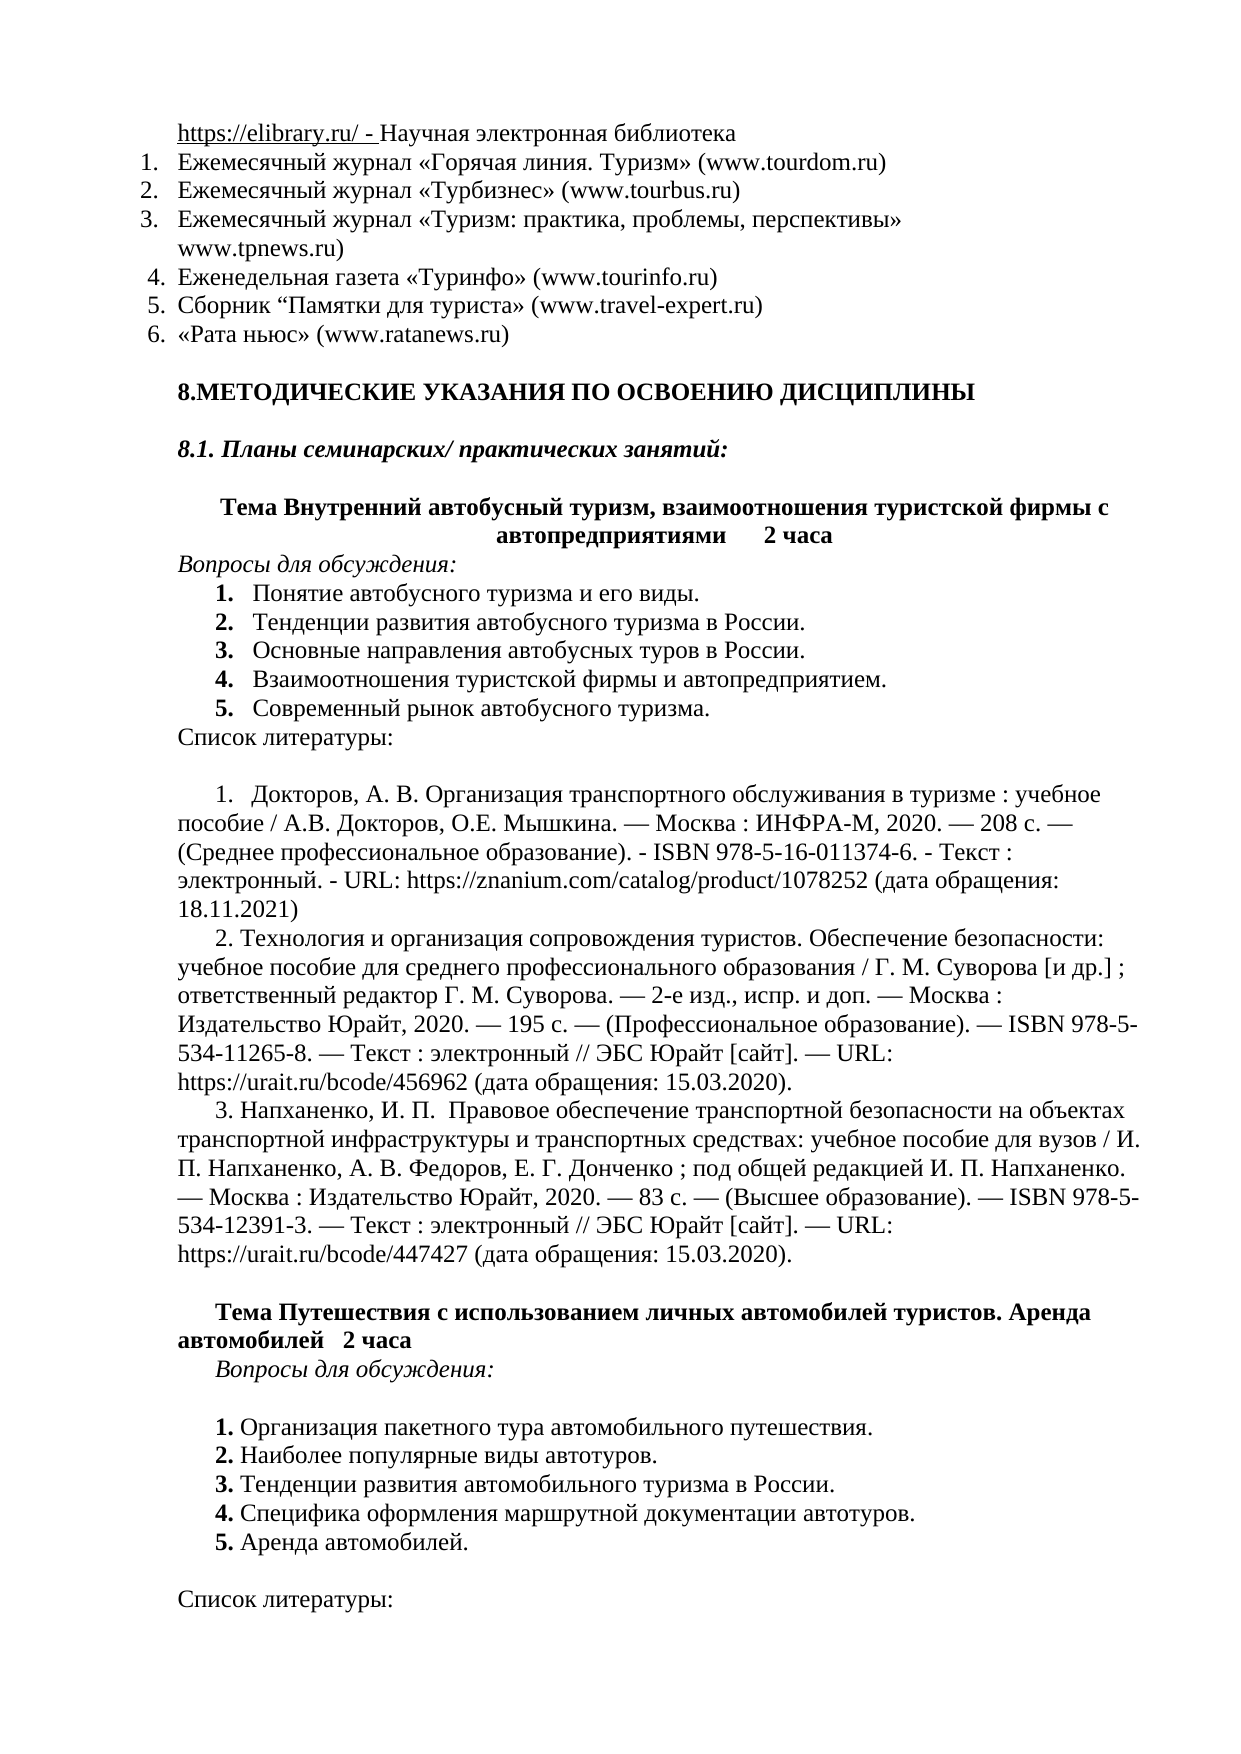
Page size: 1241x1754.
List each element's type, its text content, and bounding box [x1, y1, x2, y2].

text Вопросы для обсуждения: [177, 549, 1152, 578]
list «Рата ньюс» (www.ratanews.ru) [147, 319, 1152, 348]
list Тенденции развития автобусного туризма в России. [215, 607, 1152, 636]
list Взаимоотношения туристской фирмы и автопредприятием. [215, 664, 1152, 693]
text Список литературы: [177, 1584, 1152, 1613]
text Тема Внутренний автобусный туризм, взаимоотношения туристской фирмы с автопредприятиями 2 часа [177, 492, 1152, 549]
text 4. Специфика оформления маршрутной документации автотуров. [177, 1498, 1152, 1527]
text 2. Технология и организация сопровождения туристов. Обеспечение безопасности: учебное пособие для среднего профессионального образования / Г. М. Суворова [и др.] ; ответственный редактор Г. М. Суворова. — 2-е изд., испр. и доп. — Москва : Издательство Юрайт, 2020. — 195 с. — (Профессиональное образование). — ISBN 978-5-534-11265-8. — Текст : электронный // ЭБС Юрайт [сайт]. — URL: https://urait.ru/bcode/456962 (дата обращения: 15.03.2020). [177, 923, 1152, 1096]
text Вопросы для обсуждения: [177, 1354, 1152, 1383]
list Современный рынок автобусного туризма. [215, 693, 1152, 722]
text 1. Организация пакетного тура автомобильного путешествия. [177, 1412, 1152, 1441]
list Ежемесячный журнал «Горячая линия. Туризм» (www.tourdom.ru) [140, 147, 1152, 176]
list Ежемесячный журнал «Турбизнес» (www.tourbus.ru) [140, 176, 1152, 204]
list Понятие автобусного туризма и его виды. [215, 578, 1152, 607]
text www.tpnews.ru) [177, 233, 1152, 262]
text 5. Аренда автомобилей. [177, 1527, 1152, 1556]
text https://elibrary.ru/ - Научная электронная библиотека [177, 118, 1152, 147]
text Тема Путешествия с использованием личных автомобилей туристов. Аренда автомобилей 2 часа [177, 1297, 1152, 1354]
text 8.1. Планы семинарских/ практических занятий: [177, 434, 1152, 463]
list Еженедельная газета «Туринфо» (www.tourinfo.ru) [147, 262, 1152, 291]
text 3. Тенденции развития автомобильного туризма в России. [177, 1469, 1152, 1498]
text 2. Наиболее популярные виды автотуров. [177, 1441, 1152, 1469]
list Основные направления автобусных туров в России. [215, 636, 1152, 664]
text 8.МЕТОДИЧЕСКИЕ УКАЗАНИЯ ПО ОСВОЕНИЮ ДИСЦИПЛИНЫ [177, 377, 1152, 434]
text 1. Докторов, А. В. Организация транспортного обслуживания в туризме : учебное пособие / А.В. Докторов, О.Е. Мышкина. — Москва : ИНФРА-М, 2020. — 208 с. — (Среднее профессиональное образование). - ISBN 978-5-16-011374-6. - Текст : электронный. - URL: https://znanium.com/catalog/product/1078252 (дата обращения: 18.11.2021) [177, 779, 1152, 923]
text Список литературы: [177, 722, 1152, 751]
list Cборник “Памятки для туриста» (www.travel-expert.ru) [147, 291, 1152, 319]
list Ежемесячный журнал «Туризм: практика, проблемы, перспективы» [140, 204, 1152, 233]
